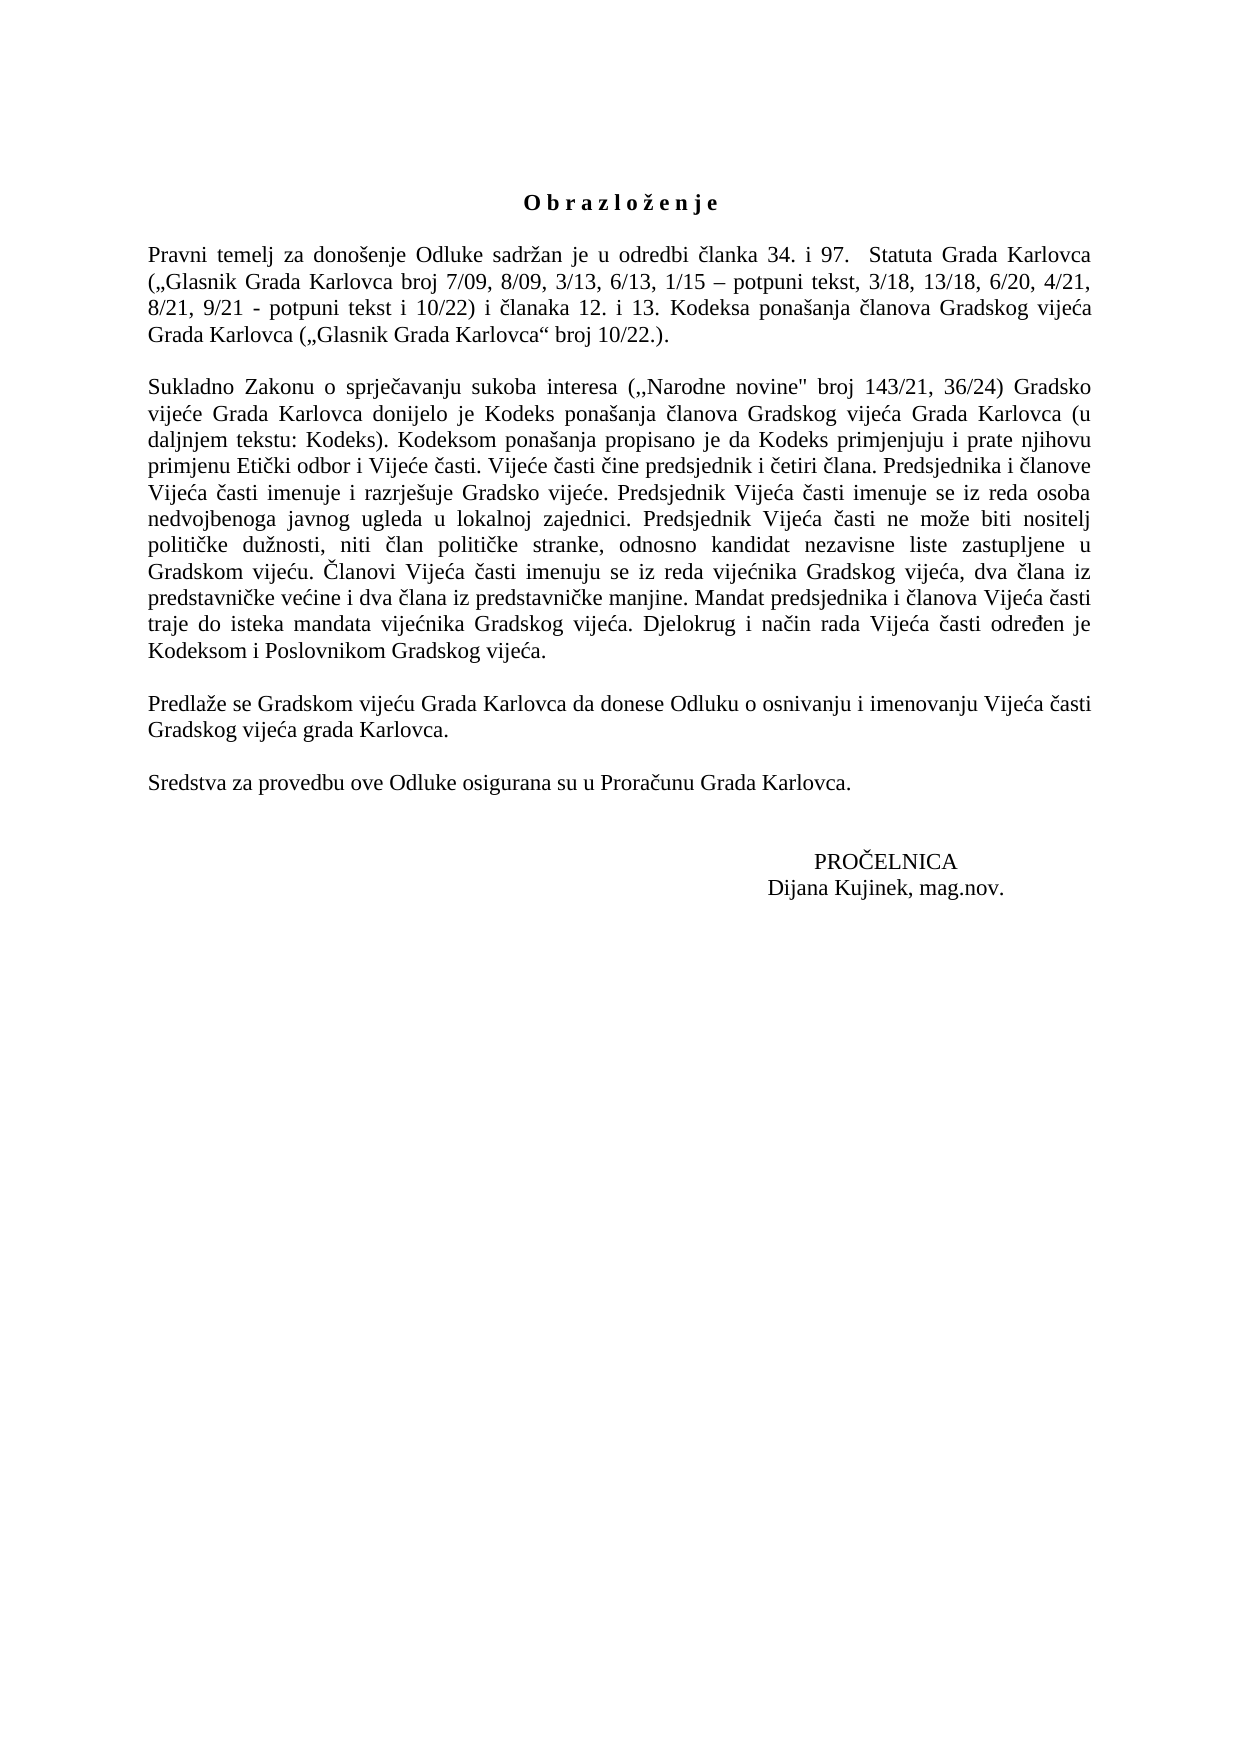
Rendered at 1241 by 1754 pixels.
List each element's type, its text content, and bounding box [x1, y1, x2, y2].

text Pravni temelj za donošenje Odluke sadržan je u odredbi članka 34. i 97. Statuta Grada Karlovca („Glasnik Grada Karlovca broj 7/09, 8/09, 3/13, 6/13, 1/15 – potpuni tekst, 3/18, 13/18, 6/20, 4/21, 8/21, 9/21 - potpuni tekst i 10/22) i članaka 12. i 13. Kodeksa ponašanja članova Gradskog vijeća Grada Karlovca („Glasnik Grada Karlovca“ broj 10/22.). [148, 242, 1093, 347]
text Sukladno Zakonu o sprječavanju sukoba interesa (,,Narodne novine" broj 143/21, 36/24) Gradsko vijeće Grada Karlovca donijelo je Kodeks ponašanja članova Gradskog vijeća Grada Karlovca (u daljnjem tekstu: Kodeks). Kodeksom ponašanja propisano je da Kodeks primjenjuju i prate njihovu primjenu Etički odbor i Vijeće časti. Vijeće časti čine predsjednik i četiri člana. Predsjednika i članove Vijeća časti imenuje i razrješuje Gradsko vijeće. Predsjednik Vijeća časti imenuje se iz reda osoba nedvojbenoga javnog ugleda u lokalnoj zajednici. Predsjednik Vijeća časti ne može biti nositelj političke dužnosti, niti član političke stranke, odnosno kandidat nezavisne liste zastupljene u Gradskom vijeću. Članovi Vijeća časti imenuju se iz reda vijećnika Gradskog vijeća, dva člana iz predstavničke većine i dva člana iz predstavničke manjine. Mandat predsjednika i članova Vijeća časti traje do isteka mandata vijećnika Gradskog vijeća. Djelokrug i način rada Vijeća časti određen je Kodeksom i Poslovnikom Gradskog vijeća. [148, 373, 1093, 663]
text Dijana Kujinek, mag.nov. [679, 874, 1093, 900]
text O b r a z l o ž e n j e [148, 189, 1093, 215]
text PROČELNICA [679, 848, 1093, 874]
text Predlaže se Gradskom vijeću Grada Karlovca da donese Odluku o osnivanju i imenovanju Vijeća časti Gradskog vijeća grada Karlovca. [148, 689, 1093, 742]
text Sredstva za provedbu ove Odluke osigurana su u Proračunu Grada Karlovca. [148, 769, 1093, 795]
